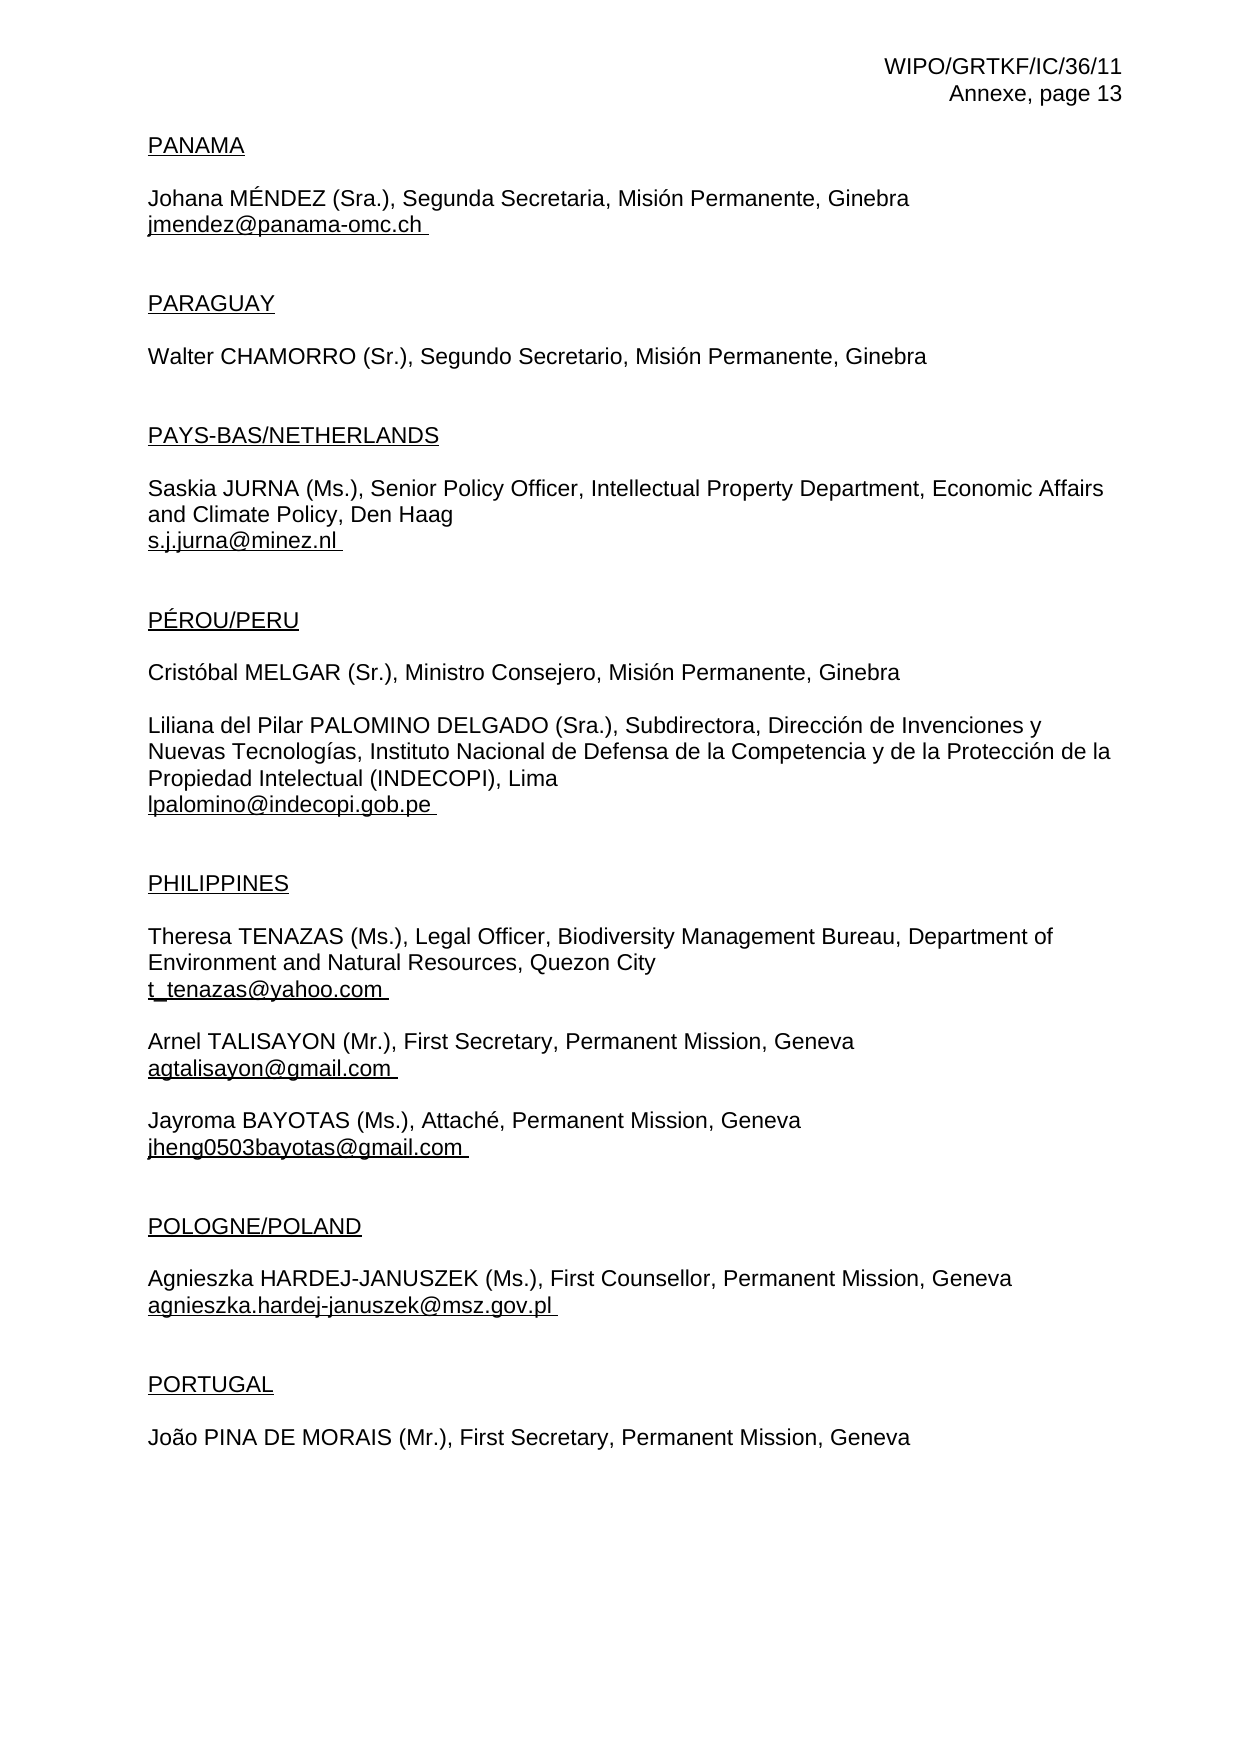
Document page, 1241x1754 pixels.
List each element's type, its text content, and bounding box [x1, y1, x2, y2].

text lpalomino@indecopi.gob.pe [148, 791, 1122, 817]
text PARAGUAY [148, 290, 1122, 317]
text POLOGNE/POLAND [148, 1213, 1122, 1239]
text Saskia JURNA (Ms.), Senior Policy Officer, Intellectual Property Department, Economic Affairs and Climate Policy, Den Haag [148, 475, 1122, 527]
text Walter CHAMORRO (Sr.), Segundo Secretario, Misión Permanente, Ginebra [148, 343, 1122, 369]
text PHILIPPINES [148, 870, 1122, 896]
text agtalisayon@gmail.com [148, 1054, 1122, 1081]
text Liliana del Pilar PALOMINO DELGADO (Sra.), Subdirectora, Dirección de Invenciones y Nuevas Tecnologías, Instituto Nacional de Defensa de la Competencia y de la Protección de la Propiedad Intelectual (INDECOPI), Lima [148, 712, 1122, 791]
text PAYS-BAS/NETHERLANDS [148, 422, 1122, 448]
text Theresa TENAZAS (Ms.), Legal Officer, Biodiversity Management Bureau, Department of Environment and Natural Resources, Quezon City [148, 923, 1122, 976]
text s.j.jurna@minez.nl [148, 527, 1122, 554]
text Jayroma BAYOTAS (Ms.), Attaché, Permanent Mission, Geneva [148, 1107, 1122, 1134]
text Arnel TALISAYON (Mr.), First Secretary, Permanent Mission, Geneva [148, 1028, 1122, 1054]
text jheng0503bayotas@gmail.com [148, 1134, 1122, 1160]
text PORTUGAL [148, 1371, 1122, 1397]
text Cristóbal MELGAR (Sr.), Ministro Consejero, Misión Permanente, Ginebra [148, 659, 1122, 686]
text PÉROU/PERU [148, 607, 1122, 633]
text Johana MÉNDEZ (Sra.), Segunda Secretaria, Misión Permanente, Ginebra [148, 185, 1122, 211]
text t_tenazas@yahoo.com [148, 976, 1122, 1002]
text João PINA DE MORAIS (Mr.), First Secretary, Permanent Mission, Geneva [148, 1423, 1122, 1450]
text Agnieszka HARDEJ-JANUSZEK (Ms.), First Counsellor, Permanent Mission, Geneva [148, 1265, 1122, 1292]
text PANAMA [148, 132, 1122, 158]
text jmendez@panama-omc.ch [148, 211, 1122, 238]
text agnieszka.hardej-januszek@msz.gov.pl [148, 1292, 1122, 1318]
